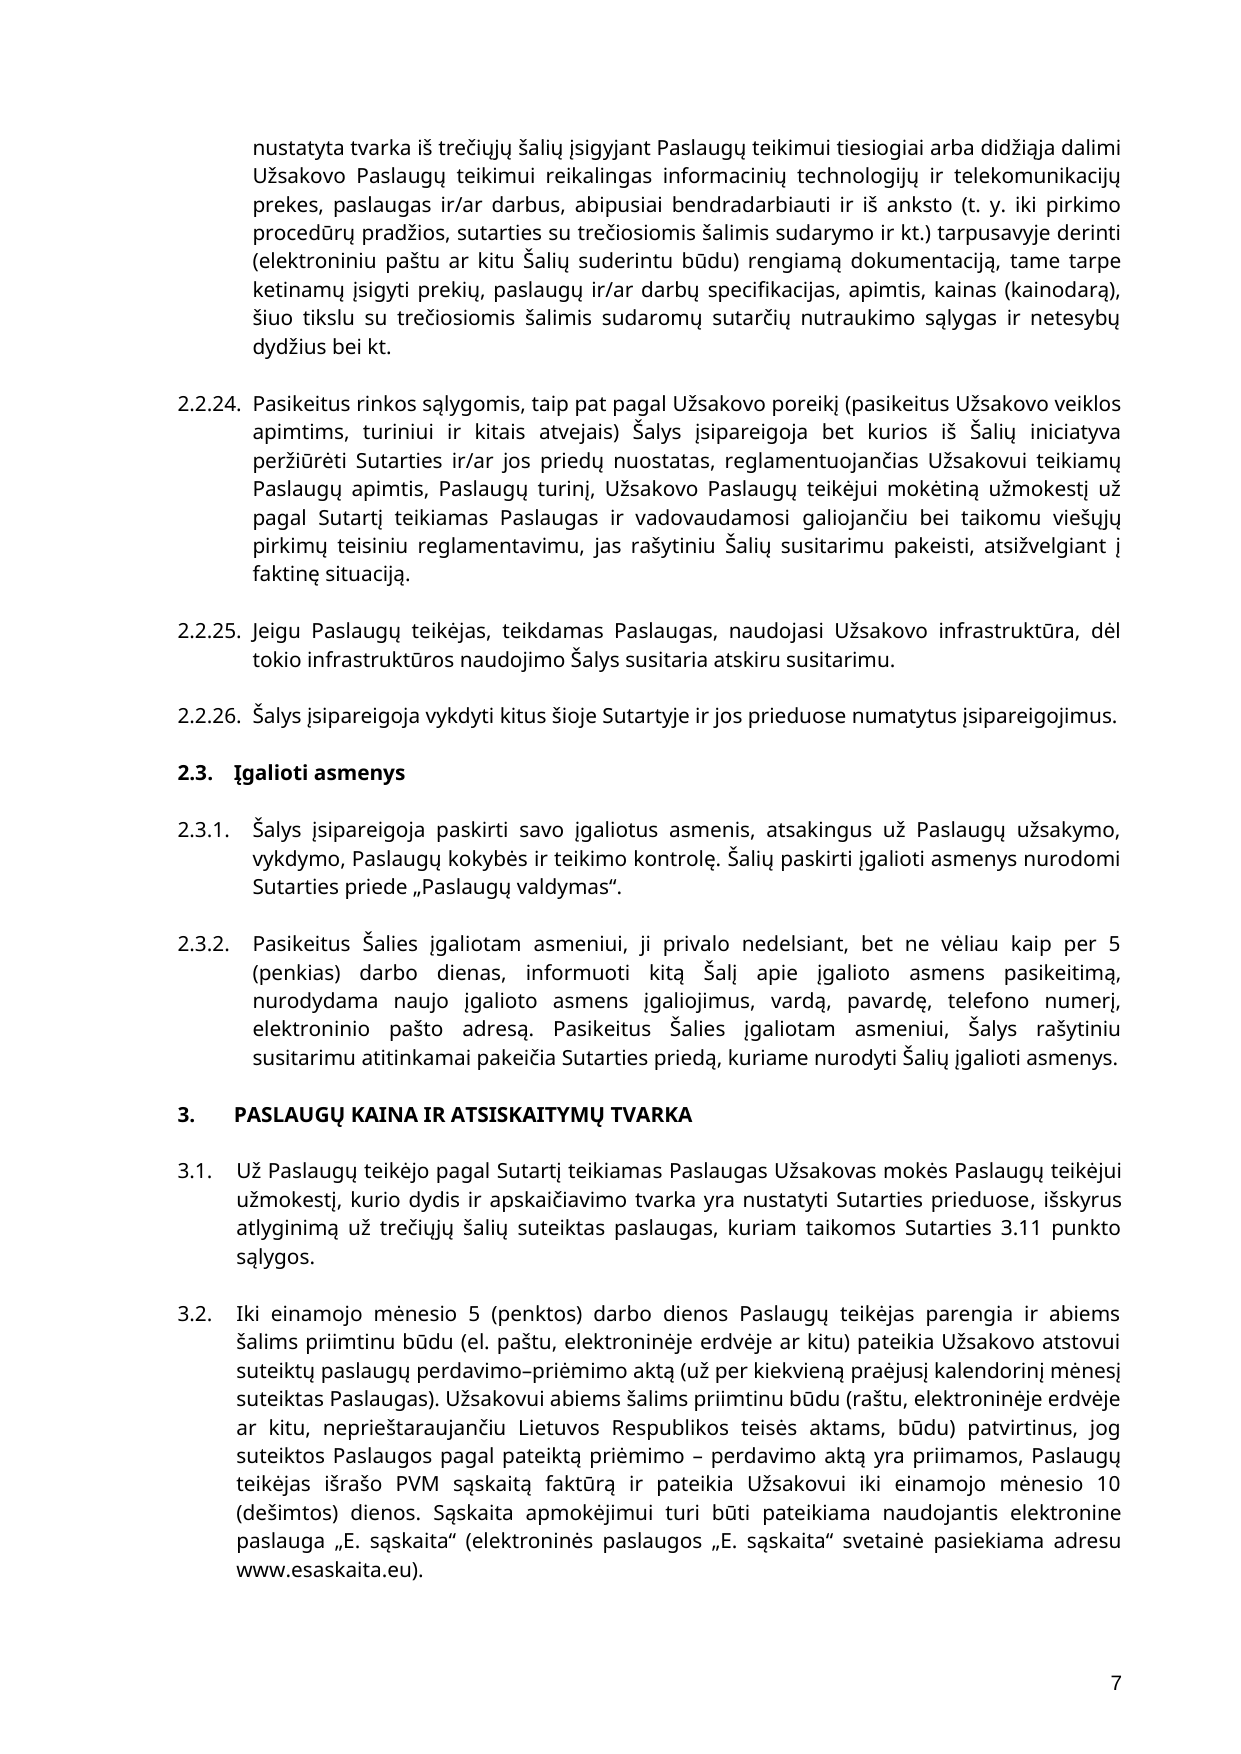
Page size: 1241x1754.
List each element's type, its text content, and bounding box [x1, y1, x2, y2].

list Šalys įsipareigoja paskirti savo įgaliotus asmenis, atsakingus už Paslaugų užsakymo, vykdymo, Paslaugų kokybės ir teikimo kontrolę. Šalių paskirti įgalioti asmenys nurodomi Sutarties priede „Paslaugų valdymas“. [177, 815, 1122, 901]
list PASLAUGŲ KAINA IR ATSISKAITYMŲ TVARKA [177, 1100, 1122, 1128]
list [177, 133, 1122, 360]
list Pasikeitus Šalies įgaliotam asmeniui, ji privalo nedelsiant, bet ne vėliau kaip per 5 (penkias) darbo dienas, informuoti kitą Šalį apie įgalioto asmens pasikeitimą, nurodydama naujo įgalioto asmens įgaliojimus, vardą, pavardę, telefono numerį, elektroninio pašto adresą. Pasikeitus Šalies įgaliotam asmeniui, Šalys rašytiniu susitarimu atitinkamai pakeičia Sutarties priedą, kuriame nurodyti Šalių įgalioti asmenys. [177, 929, 1122, 1071]
list Už Paslaugų teikėjo pagal Sutartį teikiamas Paslaugas Užsakovas mokės Paslaugų teikėjui užmokestį, kurio dydis ir apskaičiavimo tvarka yra nustatyti Sutarties prieduose, išskyrus atlyginimą už trečiųjų šalių suteiktas paslaugas, kuriam taikomos Sutarties 3.11 punkto sąlygos. [177, 1157, 1122, 1270]
list Iki einamojo mėnesio 5 (penktos) darbo dienos Paslaugų teikėjas parengia ir abiems šalims priimtinu būdu (el. paštu, elektroninėje erdvėje ar kitu) pateikia Užsakovo atstovui suteiktų paslaugų perdavimo–priėmimo aktą (už per kiekvieną praėjusį kalendorinį mėnesį suteiktas Paslaugas). Užsakovui abiems šalims priimtinu būdu (raštu, elektroninėje erdvėje ar kitu, neprieštaraujančiu Lietuvos Respublikos teisės aktams, būdu) patvirtinus, jog suteiktos Paslaugos pagal pateiktą priėmimo – perdavimo aktą yra priimamos, Paslaugų teikėjas išrašo PVM sąskaitą faktūrą ir pateikia Užsakovui iki einamojo mėnesio 10 (dešimtos) dienos. Sąskaita apmokėjimui turi būti pateikiama naudojantis elektronine paslauga „E. sąskaita“ (elektroninės paslaugos „E. sąskaita“ svetainė pasiekiama adresu www.esaskaita.eu). [177, 1299, 1122, 1583]
list Pasikeitus rinkos sąlygomis, taip pat pagal Užsakovo poreikį (pasikeitus Užsakovo veiklos apimtims, turiniui ir kitais atvejais) Šalys įsipareigoja bet kurios iš Šalių iniciatyva peržiūrėti Sutarties ir/ar jos priedų nuostatas, reglamentuojančias Užsakovui teikiamų Paslaugų apimtis, Paslaugų turinį, Užsakovo Paslaugų teikėjui mokėtiną užmokestį už pagal Sutartį teikiamas Paslaugas ir vadovaudamosi galiojančiu bei taikomu viešųjų pirkimų teisiniu reglamentavimu, jas rašytiniu Šalių susitarimu pakeisti, atsižvelgiant į faktinę situaciją. [177, 389, 1122, 588]
list Įgalioti asmenys [177, 758, 1122, 787]
list Jeigu Paslaugų teikėjas, teikdamas Paslaugas, naudojasi Užsakovo infrastruktūra, dėl tokio infrastruktūros naudojimo Šalys susitaria atskiru susitarimu. [177, 616, 1122, 673]
list Šalys įsipareigoja vykdyti kitus šioje Sutartyje ir jos prieduose numatytus įsipareigojimus. [177, 702, 1122, 730]
